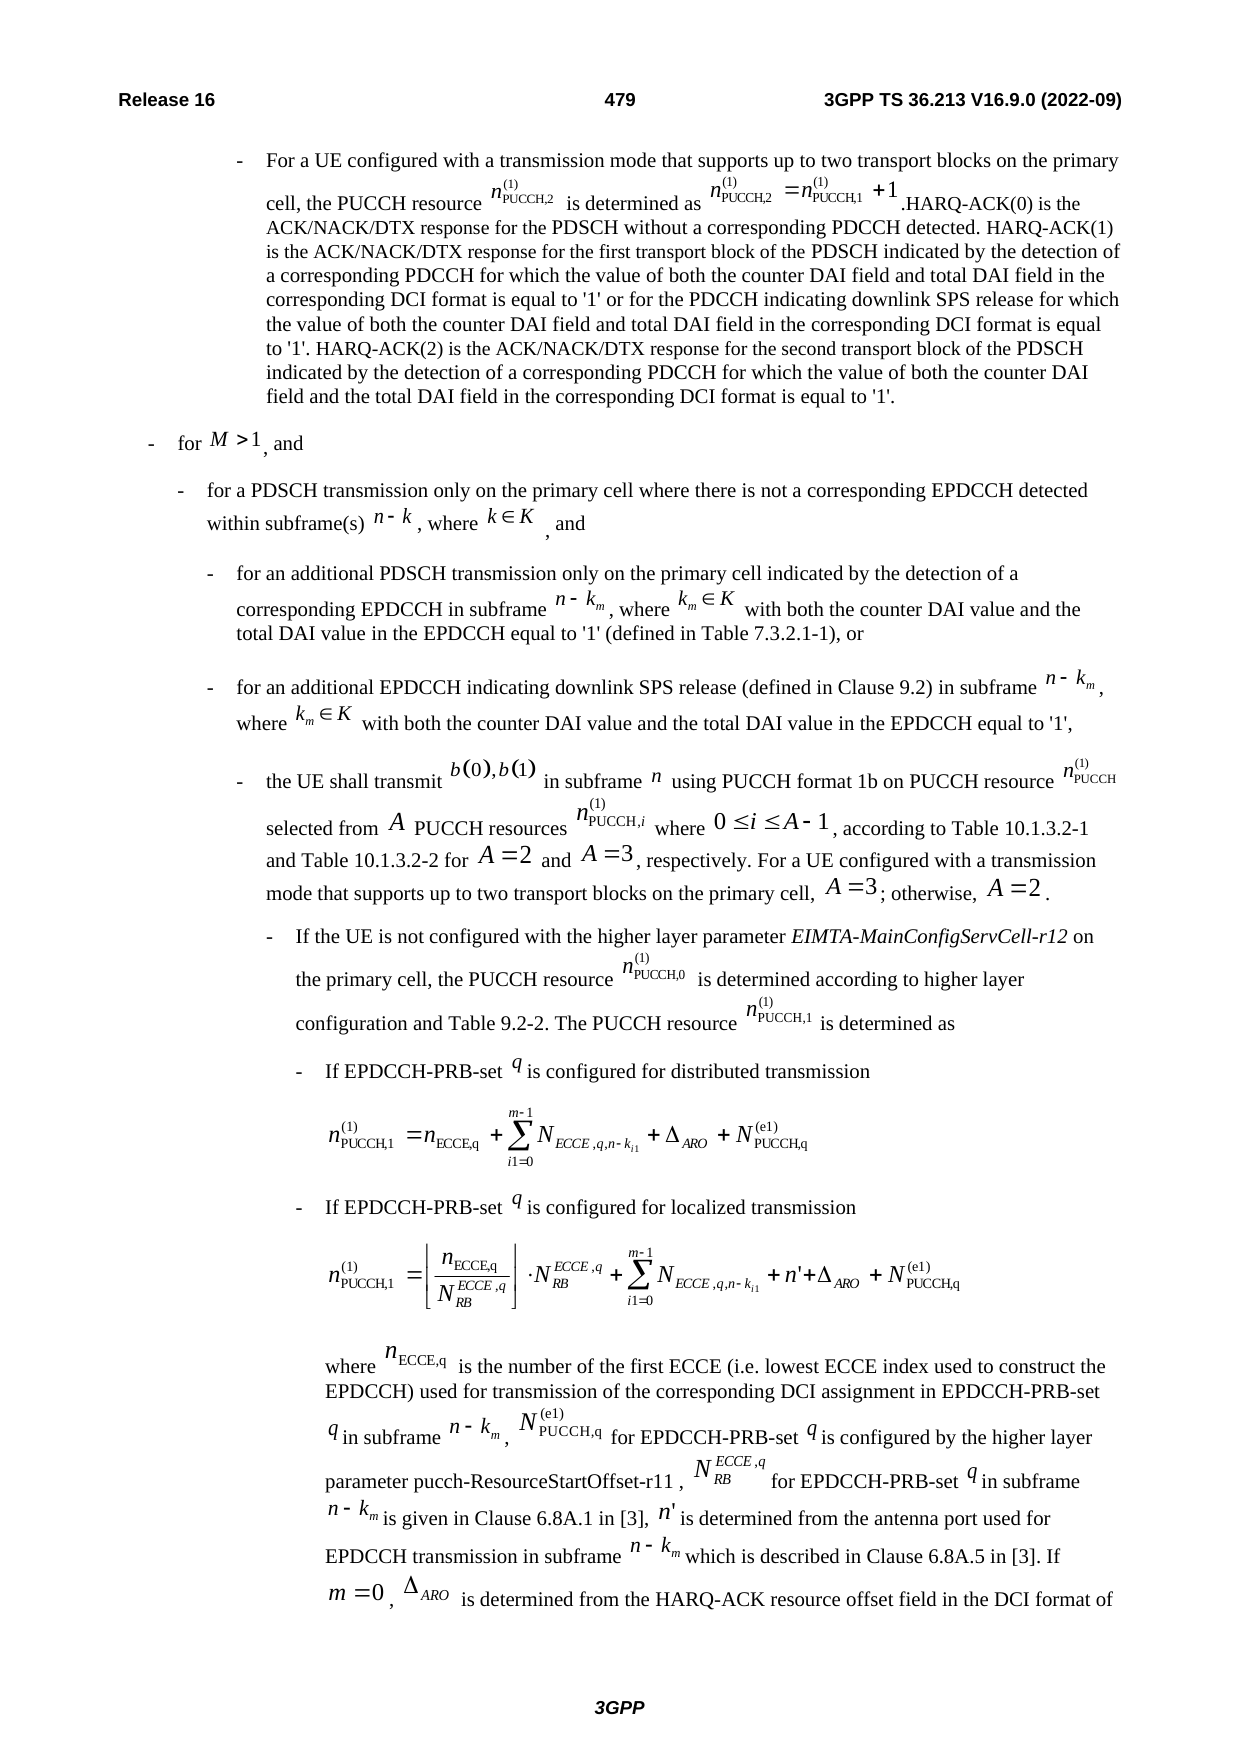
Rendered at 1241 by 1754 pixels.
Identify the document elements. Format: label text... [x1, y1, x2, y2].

text - for an additional EPDCCH indicating downlink SPS release (defined in Clause 9.2) in subframe , where with both the counter DAI value and the total DAI value in the EPDCCH equal to '1', [207, 663, 1122, 735]
text - If the UE is not configured with the higher layer parameter EIMTA-MainConfigServCell-r12 on the primary cell, the PUCCH resource is determined according to higher layer configuration and Table 9.2-2. The PUCCH resource is determined as [266, 924, 1122, 1035]
text - for , and [148, 426, 1122, 459]
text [295, 1333, 1122, 1611]
text - For a UE configured with a transmission mode that supports up to two transport blocks on the primary cell, the PUCCH resource is determined as .HARQ-ACK(0) is the ACK/NACK/DTX response for the PDSCH without a corresponding PDCCH detected. HARQ-ACK(1) is the ACK/NACK/DTX response for the first transport block of the PDSCH indicated by the detection of a corresponding PDCCH for which the value of both the counter DAI field and total DAI field in the corresponding DCI format is equal to '1' or for the PDCCH indicating downlink SPS release for which the value of both the counter DAI field and total DAI field in the corresponding DCI format is equal to '1'. HARQ-ACK(2) is the ACK/NACK/DTX response for the second transport block of the PDSCH indicated by the detection of a corresponding PDCCH for which the value of both the counter DAI field and the total DAI field in the corresponding DCI format is equal to '1'. [236, 147, 1122, 408]
text - the UE shall transmit in subframe using PUCCH format 1b on PUCCH resource selected from PUCCH resources where , according to Table .2-1 and Table 10.1.3.2-2 for and , respectively. For a UE configured with a transmission mode that supports up to two transport blocks on the primary cell, ; otherwise, . [236, 754, 1122, 905]
text - for an additional PDSCH transmission only on the primary cell indicated by the detection of a corresponding EPDCCH in subframe , where with both the counter DAI value and the total DAI value in the EPDCCH equal to '1' (defined in Table 7.3.2.1-1), or [207, 561, 1122, 645]
text - If EPDCCH-PRB-set is configured for distributed transmission [295, 1054, 1122, 1083]
text - If EPDCCH-PRB-set is configured for localized transmission [295, 1190, 1122, 1219]
text - for a PDSCH transmission only on the primary cell where there is not a corresponding EPDCCH detected within subframe(s) , where , and [177, 478, 1122, 542]
